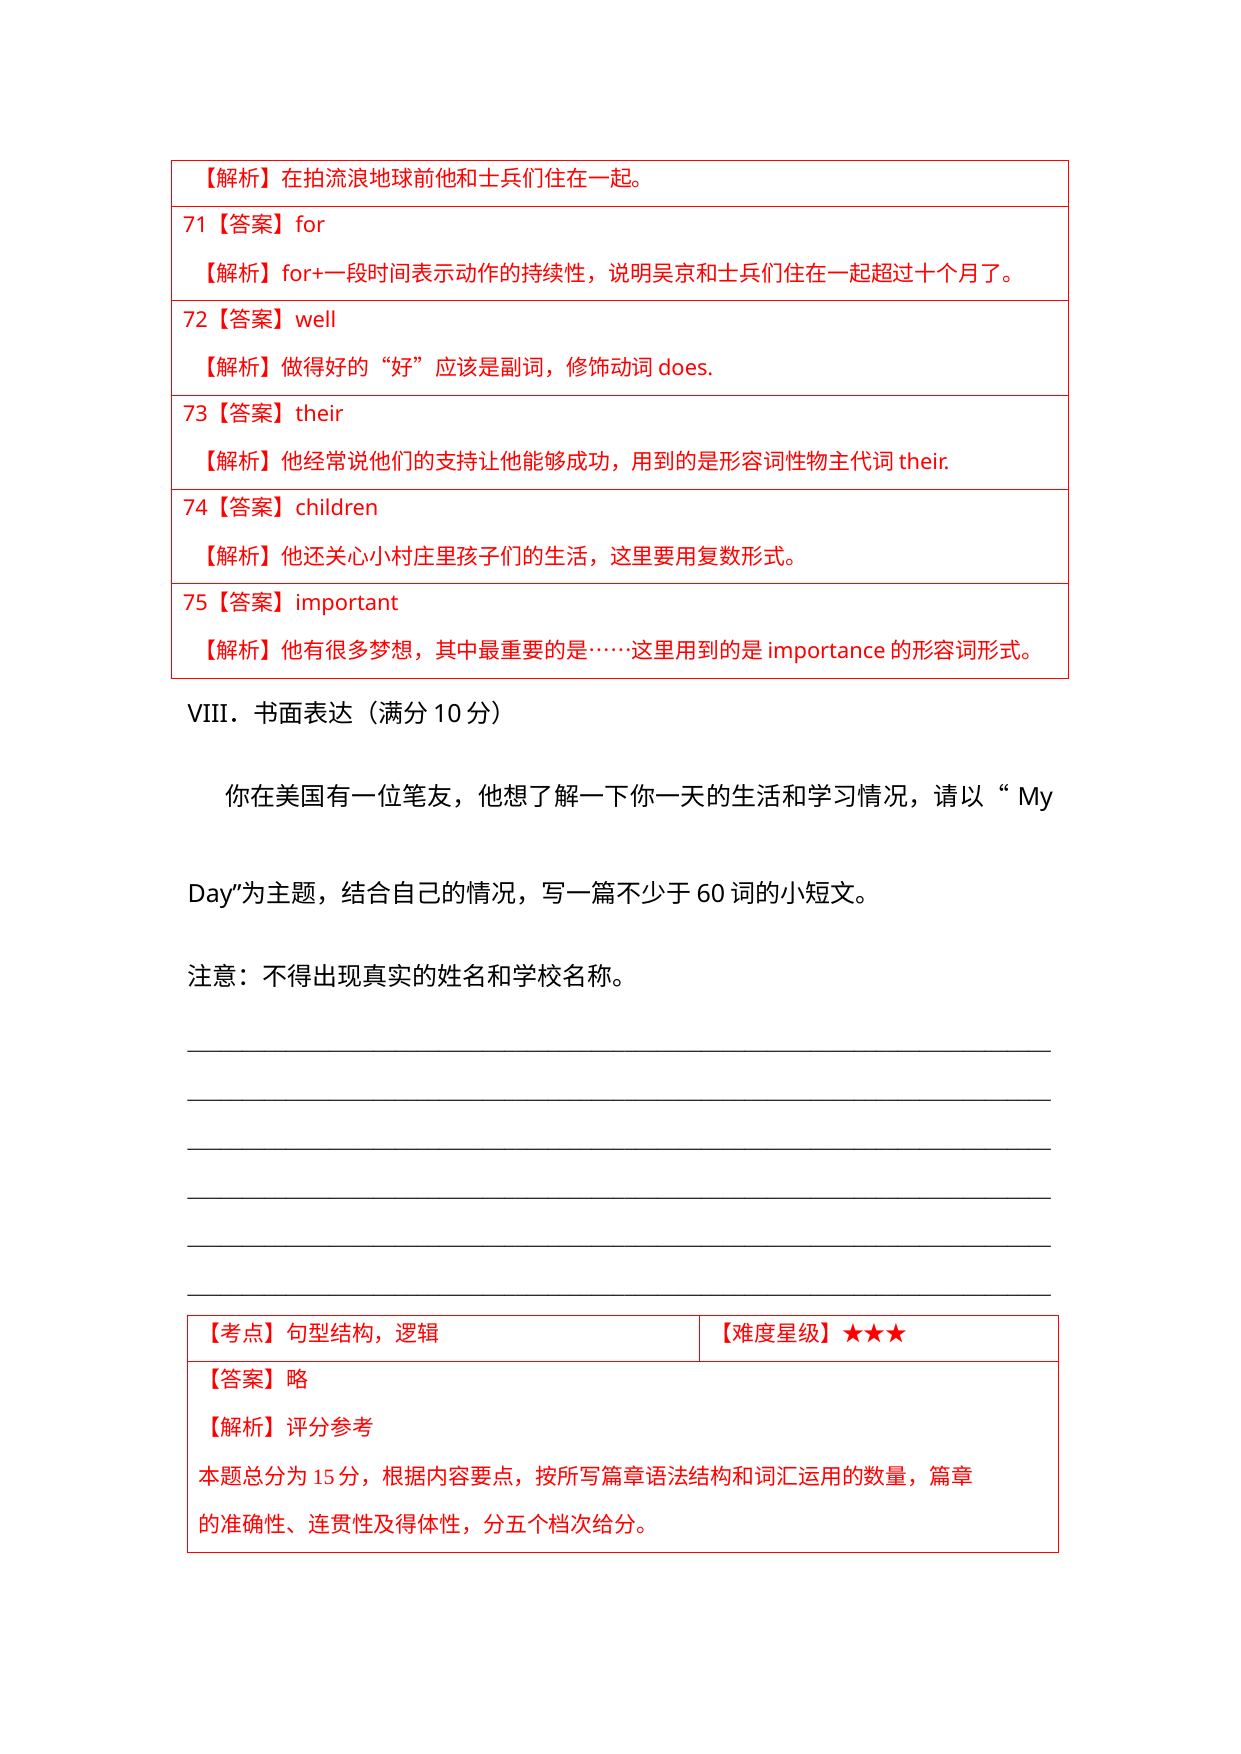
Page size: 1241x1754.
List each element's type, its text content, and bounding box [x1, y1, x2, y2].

table_cell 71【答案】for 【解析】for+一段时间表示动作的持续性，说明吴京和士兵们住在一起超过十个月了。 [172, 207, 1068, 300]
table_cell 72【答案】well 【解析】做得好的“好”应该是副词，修饰动词does. [172, 301, 1068, 394]
table_cell 74【答案】children 【解析】他还关心小村庄里孩子们的生活，这里要用复数形式。 [172, 490, 1068, 583]
table_cell 75【答案】important 【解析】他有很多梦想，其中最重要的是……这里用到的是importance的形容词形式。 [172, 584, 1068, 678]
table_header 【难度星级】★★★ [700, 1316, 1058, 1361]
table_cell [172, 161, 1068, 206]
text VIII．书面表达（满分10分） [187, 679, 1053, 744]
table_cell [188, 1362, 1058, 1552]
text 注意：不得出现真实的姓名和学校名称。 [187, 942, 1053, 1007]
table_header 【考点】句型结构，逻辑 [188, 1316, 699, 1361]
text ___________________________________________________________________________________________________________________________________________________________________________________________________________________________________________________________________________________________________________________________________________________________________________________________________________ _______________________________________________________________________________ [187, 1026, 1053, 1302]
text 你在美国有一位笔友，他想了解一下你一天的生活和学习情况，请以“ My Day”为主题，结合自己的情况，写一篇不少于60词的小短文。 [187, 762, 1053, 924]
table_cell 73【答案】their 【解析】他经常说他们的支持让他能够成功，用到的是形容词性物主代词their. [172, 396, 1068, 489]
